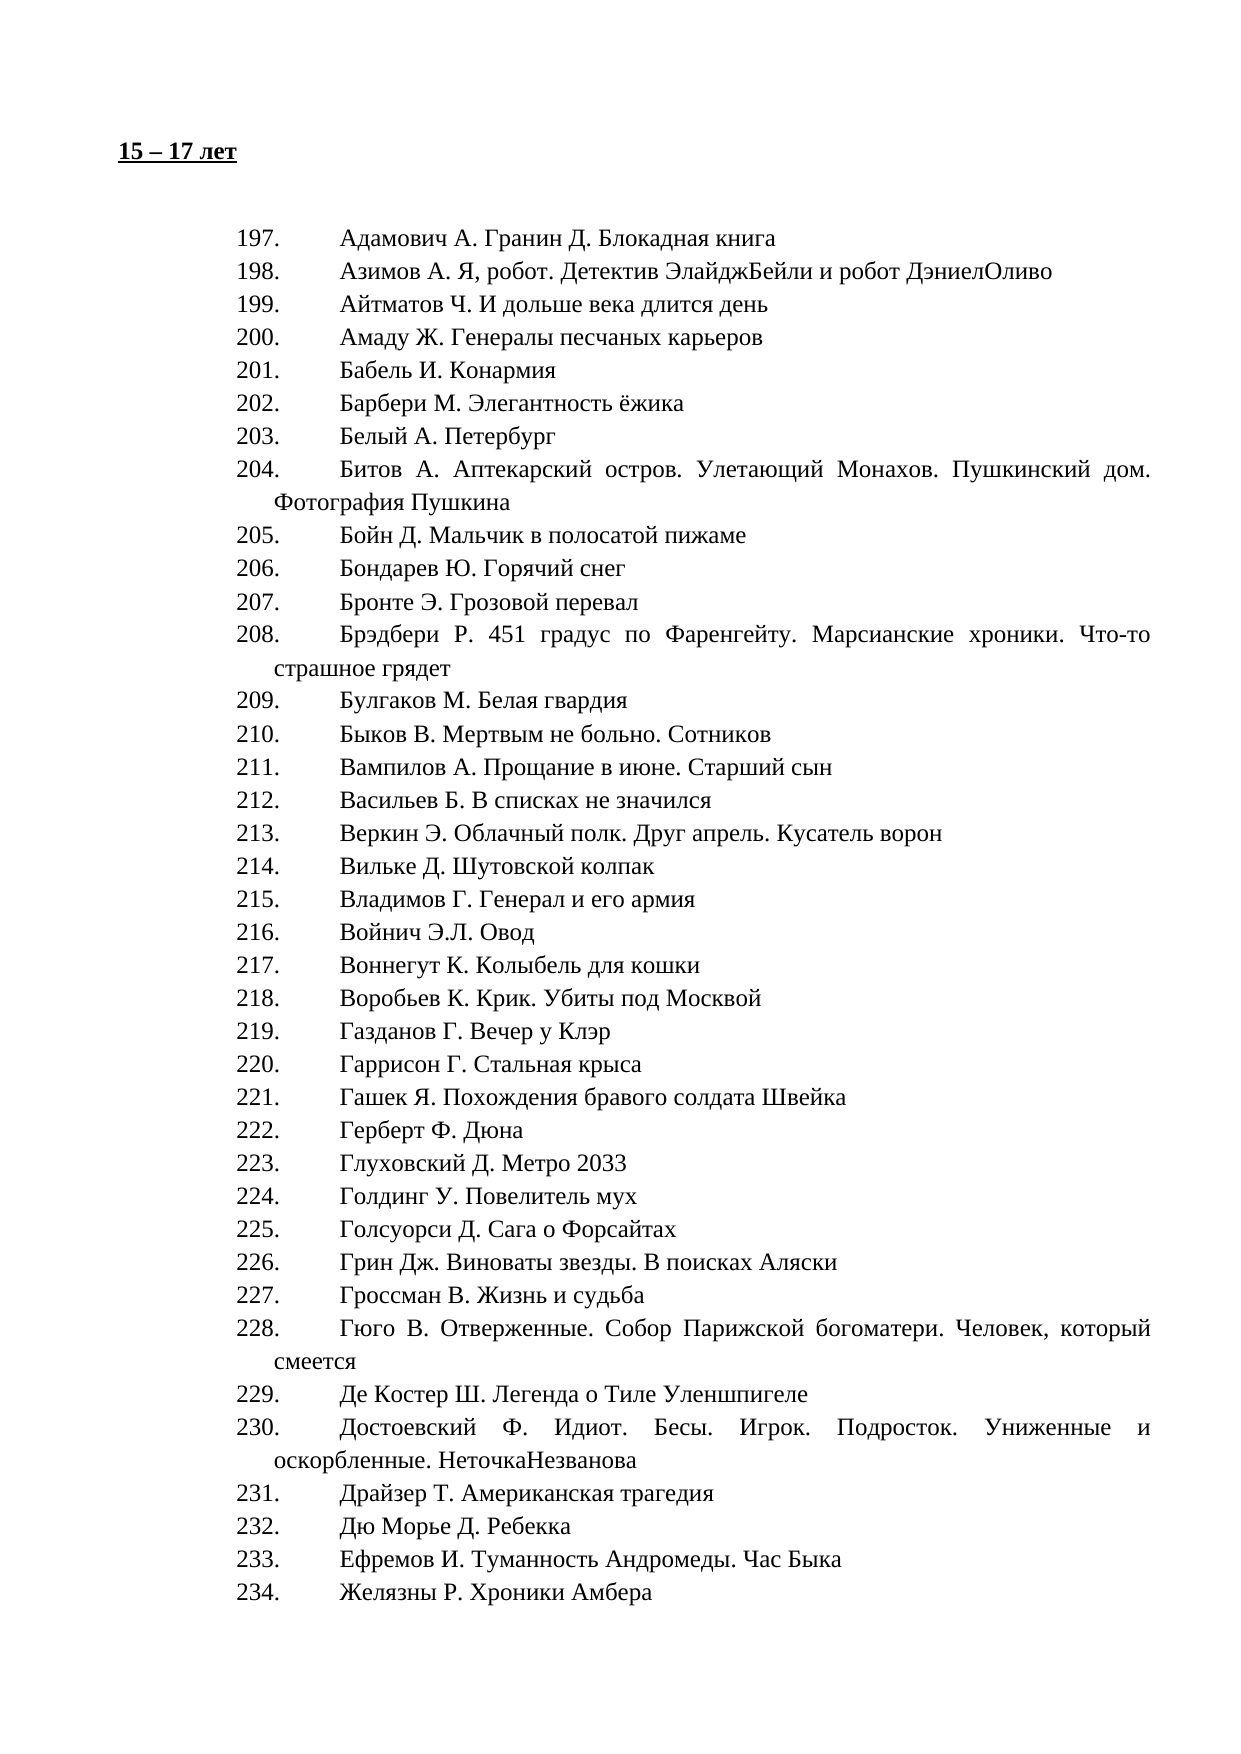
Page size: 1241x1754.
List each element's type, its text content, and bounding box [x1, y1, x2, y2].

list Айтматов Ч. И дольше века длится день [236, 289, 1152, 318]
list Голсуорси Д. Сага о Форсайтах [236, 1214, 1152, 1243]
list Вампилов А. Прощание в июне. Старший сын [236, 752, 1152, 780]
list Ефремов И. Туманность Андромеды. Час Быка [236, 1544, 1152, 1573]
list Бронте Э. Грозовой перевал [236, 587, 1152, 615]
list Гашек Я. Похождения бравого солдата Швейка [236, 1082, 1152, 1111]
list Бабель И. Конармия [236, 355, 1152, 384]
list Белый А. Петербург [236, 421, 1152, 450]
list Желязны Р. Хроники Амбера [236, 1577, 1152, 1606]
list Быков В. Мертвым не больно. Сотников [236, 719, 1152, 747]
list Брэдбери Р. 451 градус по Фаренгейту. Марсианские хроники. Что-то страшное грядет [236, 619, 1152, 681]
list Веркин Э. Облачный полк. Друг апрель. Кусатель ворон [236, 818, 1152, 846]
list Воннегут К. Колыбель для кошки [236, 950, 1152, 978]
list Владимов Г. Генерал и его армия [236, 884, 1152, 912]
list Голдинг У. Повелитель мух [236, 1181, 1152, 1210]
list Адамович А. Гранин Д. Блокадная книга [236, 223, 1152, 252]
list Грин Дж. Виноваты звезды. В поисках Аляски [236, 1247, 1152, 1276]
list Достоевский Ф. Идиот. Бесы. Игрок. Подросток. Униженные и оскорбленные. НеточкаНезванова [236, 1412, 1152, 1474]
list Воробьев К. Крик. Убиты под Москвой [236, 983, 1152, 1012]
list Герберт Ф. Дюна [236, 1115, 1152, 1144]
list Гюго В. Отверженные. Собор Парижской богоматери. Человек, который смеется [236, 1313, 1152, 1375]
text 15 – 17 лет [118, 136, 1152, 165]
list Васильев Б. В списках не значился [236, 785, 1152, 813]
list Вильке Д. Шутовской колпак [236, 851, 1152, 879]
list Бондарев Ю. Горячий снег [236, 553, 1152, 582]
list Войнич Э.Л. Овод [236, 917, 1152, 946]
list Газданов Г. Вечер у Клэр [236, 1016, 1152, 1044]
list Глуховский Д. Метро 2033 [236, 1148, 1152, 1177]
list Де Костер Ш. Легенда о Тиле Уленшпигеле [236, 1379, 1152, 1408]
list Драйзер Т. Американская трагедия [236, 1478, 1152, 1507]
list Барбери М. Элегантность ёжика [236, 388, 1152, 417]
list Бойн Д. Мальчик в полосатой пижаме [236, 521, 1152, 549]
list Битов А. Аптекарский остров. Улетающий Монахов. Пушкинский дом. Фотография Пушкина [236, 454, 1152, 516]
list Азимов А. Я, робот. Детектив ЭлайджБейли и робот ДэниелОливо [236, 256, 1152, 285]
list Гаррисон Г. Стальная крыса [236, 1049, 1152, 1078]
list Гроссман В. Жизнь и судьба [236, 1280, 1152, 1309]
list Дю Морье Д. Ребекка [236, 1511, 1152, 1540]
list Булгаков М. Белая гвардия [236, 686, 1152, 714]
list Амаду Ж. Генералы песчаных карьеров [236, 322, 1152, 351]
